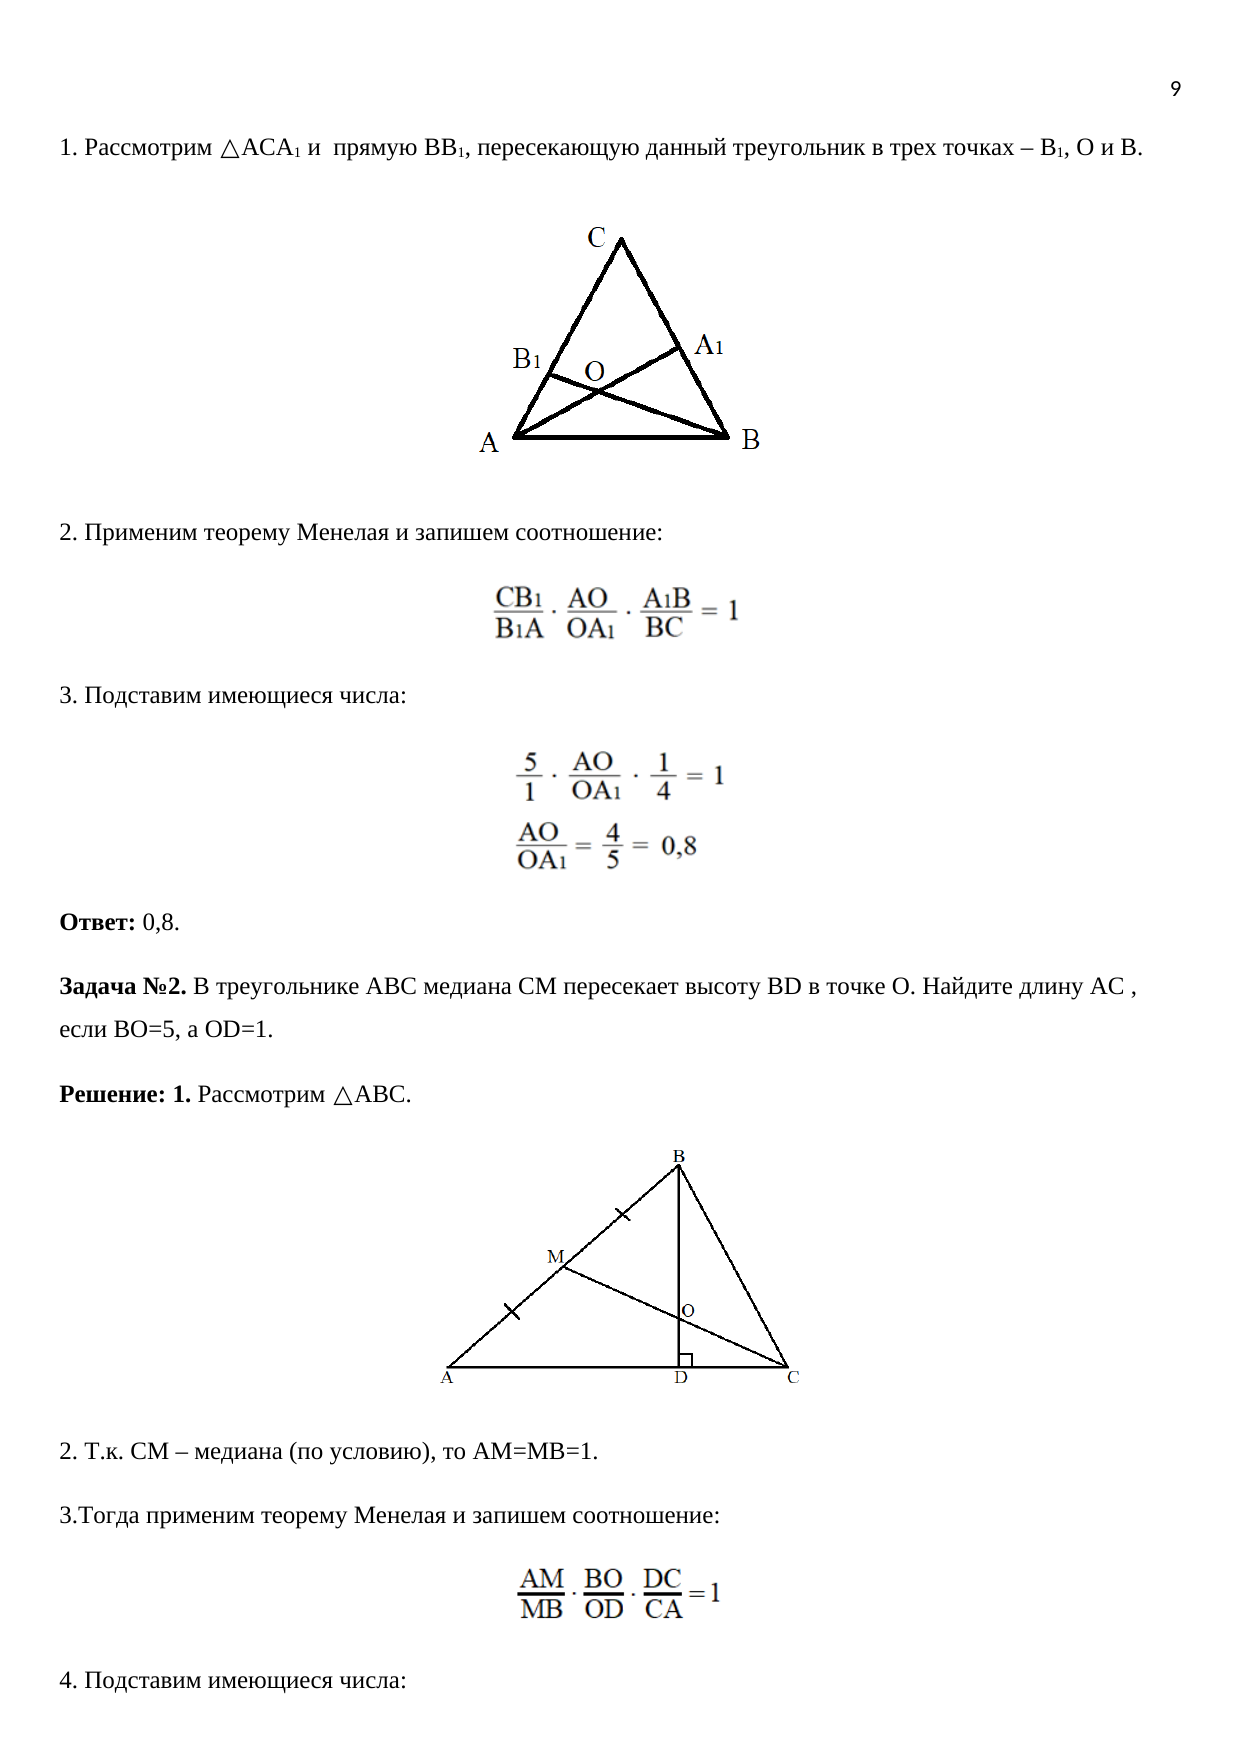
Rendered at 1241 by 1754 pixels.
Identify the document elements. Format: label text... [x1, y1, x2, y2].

text 2. Т.к. CM – медиана (по условию), то AM=MB=1. [59, 1436, 1181, 1464]
text 4. Подставим имеющиеся числа: [59, 1665, 1181, 1694]
picture [514, 1563, 726, 1631]
text 3. Подставим имеющиеся числа: [59, 680, 1181, 709]
text 3.Тогда применим теорему Менелая и запишем соотношение: [59, 1500, 1181, 1528]
picture [429, 196, 811, 483]
text Задача №2. В треугольнике ABC медиана CM пересекает высоту BD в точке O. Найдите длину AC , если BO=5, а OD=1. [59, 971, 1181, 1043]
text Решение: 1. Рассмотрим △ABC. [59, 1078, 1181, 1108]
picture [511, 743, 729, 872]
picture [488, 581, 752, 646]
text 2. Применим теорему Менелая и запишем соотношение: [59, 517, 1181, 546]
picture [432, 1144, 808, 1401]
text Ответ: 0,8. [59, 907, 1181, 936]
text 1. Рассмотрим △ACA1 и прямую BB1, пересекающую данный треугольник в трех точках – B1, O и B. [59, 131, 1181, 161]
